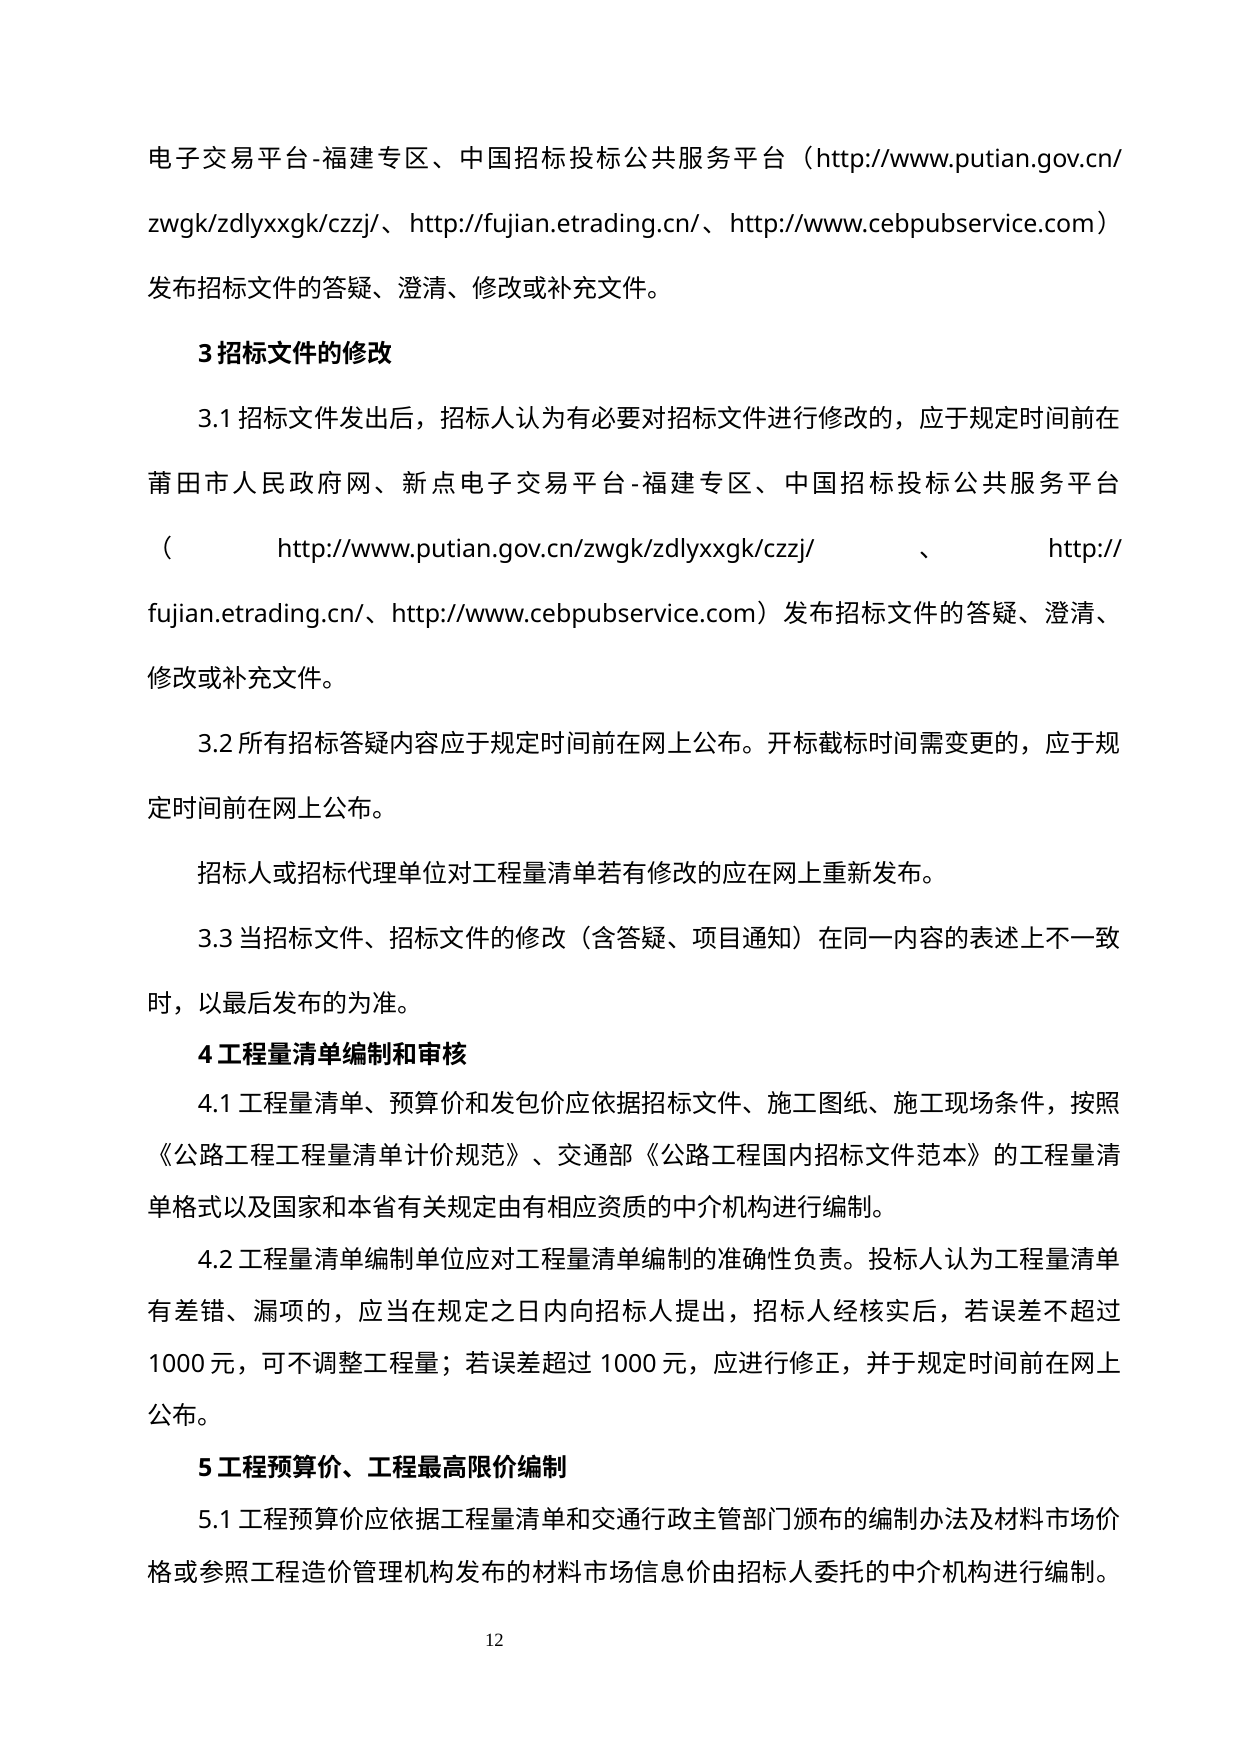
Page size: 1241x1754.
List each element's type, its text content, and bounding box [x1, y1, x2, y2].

text 4.1工程量清单、预算价和发包价应依据招标文件、施工图纸、施工现场条件，按照《公路工程工程量清单计价规范》、交通部《公路工程国内招标文件范本》的工程量清单格式以及国家和本省有关规定由有相应资质的中介机构进行编制。 [148, 1071, 1122, 1227]
text 4.2工程量清单编制单位应对工程量清单编制的准确性负责。投标人认为工程量清单有差错、漏项的，应当在规定之日内向招标人提出，招标人经核实后，若误差不超过1000元，可不调整工程量；若误差超过1000元，应进行修正，并于规定时间前在网上公布。 [148, 1227, 1122, 1435]
text 4工程量清单编制和审核 [148, 1034, 1122, 1071]
text 3.2所有招标答疑内容应于规定时间前在网上公布。开标截标时间需变更的，应于规定时间前在网上公布。 [148, 709, 1122, 839]
text 招标人或招标代理单位对工程量清单若有修改的应在网上重新发布。 [148, 839, 1122, 904]
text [148, 124, 1122, 319]
text 3.1招标文件发出后，招标人认为有必要对招标文件进行修改的，应于规定时间前在莆田市人民政府网、新点电子交易平台-福建专区、中国招标投标公共服务平台（http://www.putian.gov.cn/zwgk/zdlyxxgk/czzj/、http://fujian.etrading.cn/、http://www.cebpubservice.com）发布招标文件的答疑、澄清、修改或补充文件。 [148, 384, 1122, 709]
text 3招标文件的修改 [148, 319, 1122, 384]
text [148, 1487, 1122, 1591]
text 3.3当招标文件、招标文件的修改（含答疑、项目通知）在同一内容的表述上不一致时，以最后发布的为准。 [148, 904, 1122, 1034]
text 5工程预算价、工程最高限价编制 [148, 1435, 1122, 1487]
